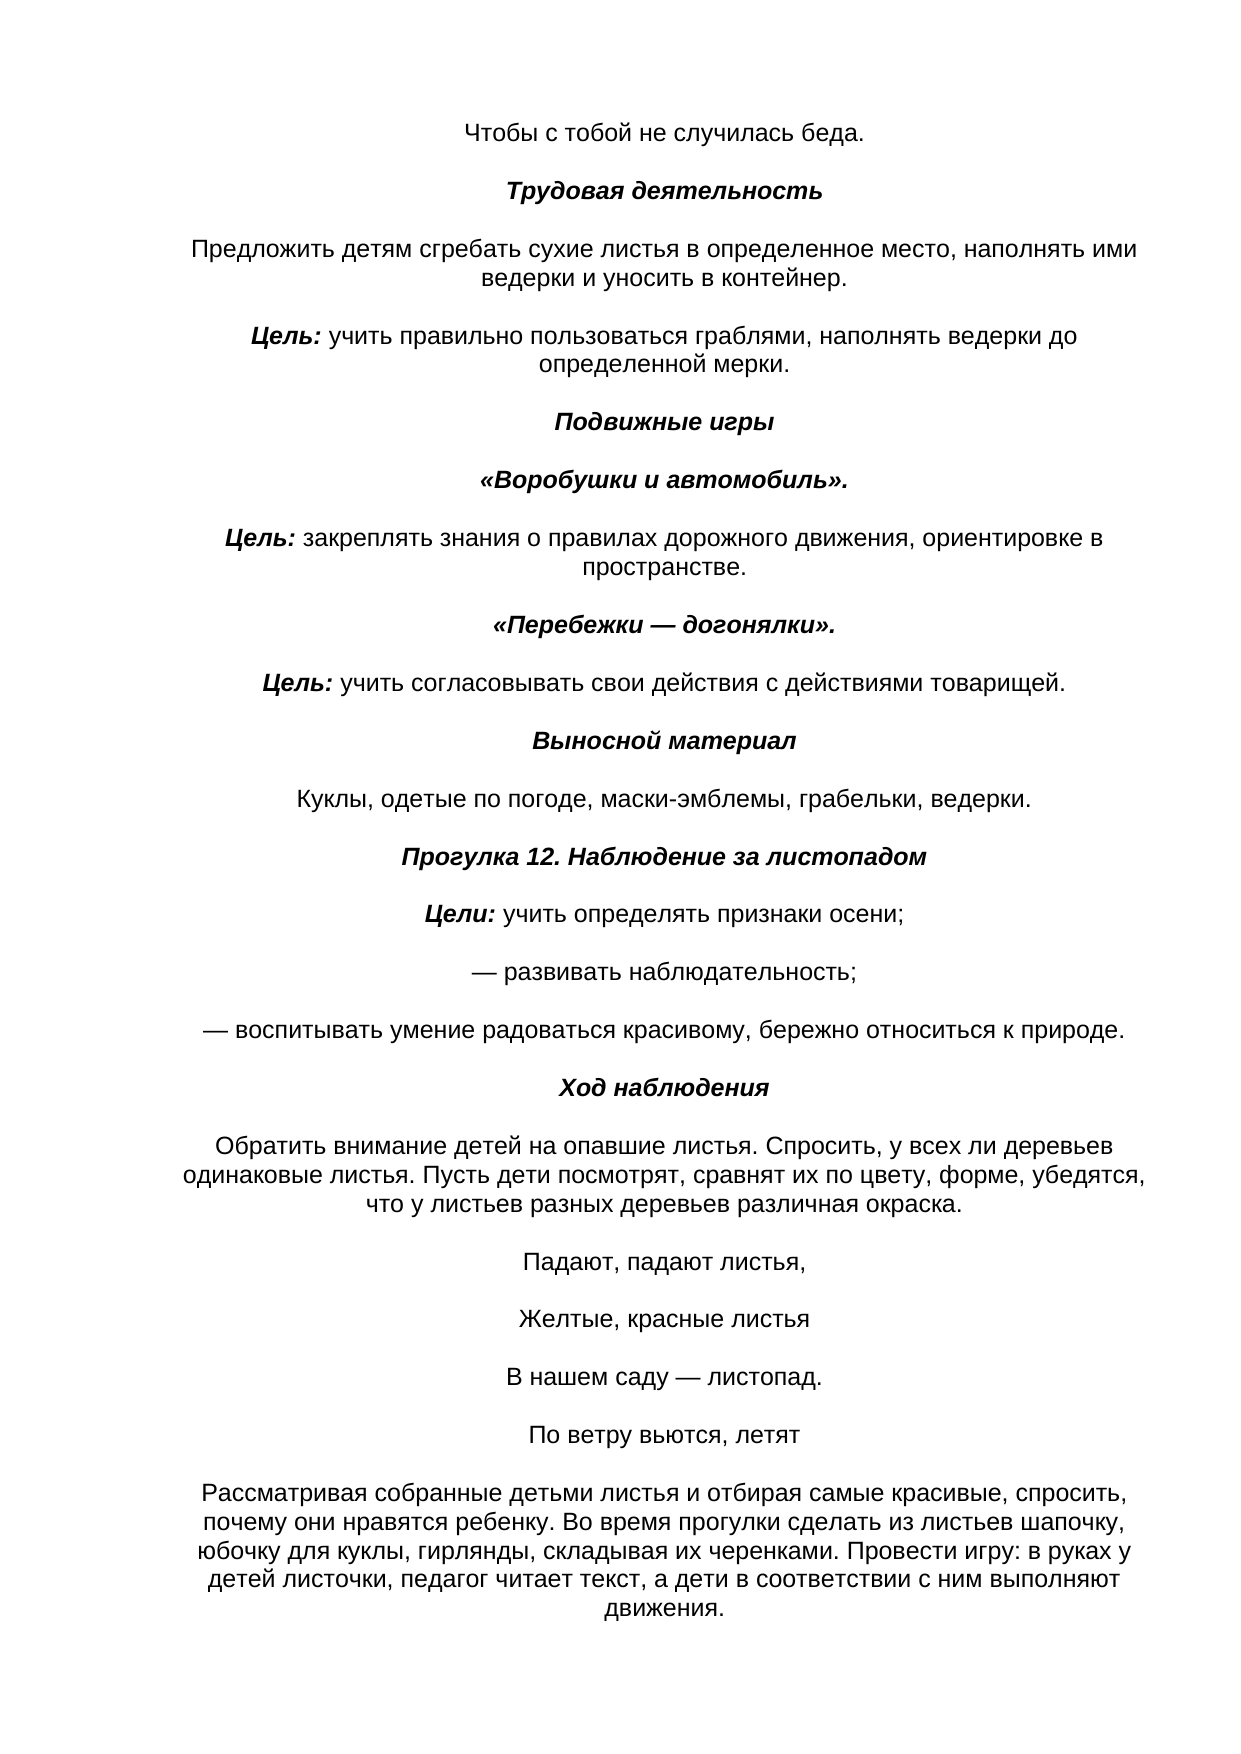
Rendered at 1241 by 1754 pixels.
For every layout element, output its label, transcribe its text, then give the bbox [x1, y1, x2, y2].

text По ветру вьются, летят [177, 1420, 1152, 1449]
text Цель: учить согласовывать свои действия с действиями товарищей. [177, 668, 1152, 696]
text Цель: учить правильно пользоваться граблями, наполнять ведерки до определенной мерки. [177, 321, 1152, 378]
text Цели: учить определять признаки осени; [177, 899, 1152, 928]
text — развивать наблюдательность; [177, 957, 1152, 986]
text Желтые, красные листья [177, 1304, 1152, 1333]
text В нашем саду — листопад. [177, 1362, 1152, 1391]
text Падают, падают листья, [177, 1246, 1152, 1275]
text Выносной материал [177, 726, 1152, 754]
text «Воробушки и автомобиль». [177, 465, 1152, 494]
text Предложить детям сгребать сухие листья в определенное место, наполнять ими ведерки и уносить в контейнер. [177, 234, 1152, 291]
text — воспитывать умение радоваться красивому, бережно относиться к природе. [177, 1015, 1152, 1044]
text «Перебежки — догонялки». [177, 610, 1152, 638]
text Рассматривая собранные детьми листья и отбирая самые красивые, спросить, почему они нравятся ребенку. Во время прогулки сделать из листьев шапочку, юбочку для куклы, гирлянды, складывая их черенками. Провести игру: в руках у детей листочки, педагог читает текст, а дети в соответствии с ним выполняют движения. [177, 1478, 1152, 1622]
text Прогулка 12. Наблюдение за листопадом [177, 841, 1152, 870]
text Чтобы с тобой не случилась беда. [177, 118, 1152, 147]
text Ход наблюдения [177, 1073, 1152, 1102]
text Трудовая деятельность [177, 176, 1152, 205]
text Подвижные игры [177, 407, 1152, 436]
text Обратить внимание детей на опавшие листья. Спросить, у всех ли деревьев одинаковые листья. Пусть дети посмотрят, сравнят их по цвету, форме, убедятся, что у листьев разных деревьев различная окраска. [177, 1131, 1152, 1217]
text Куклы, одетые по погоде, маски-эмблемы, грабельки, ведерки. [177, 783, 1152, 812]
text Цель: закреплять знания о правилах дорожного движения, ориентировке в пространстве. [177, 523, 1152, 581]
